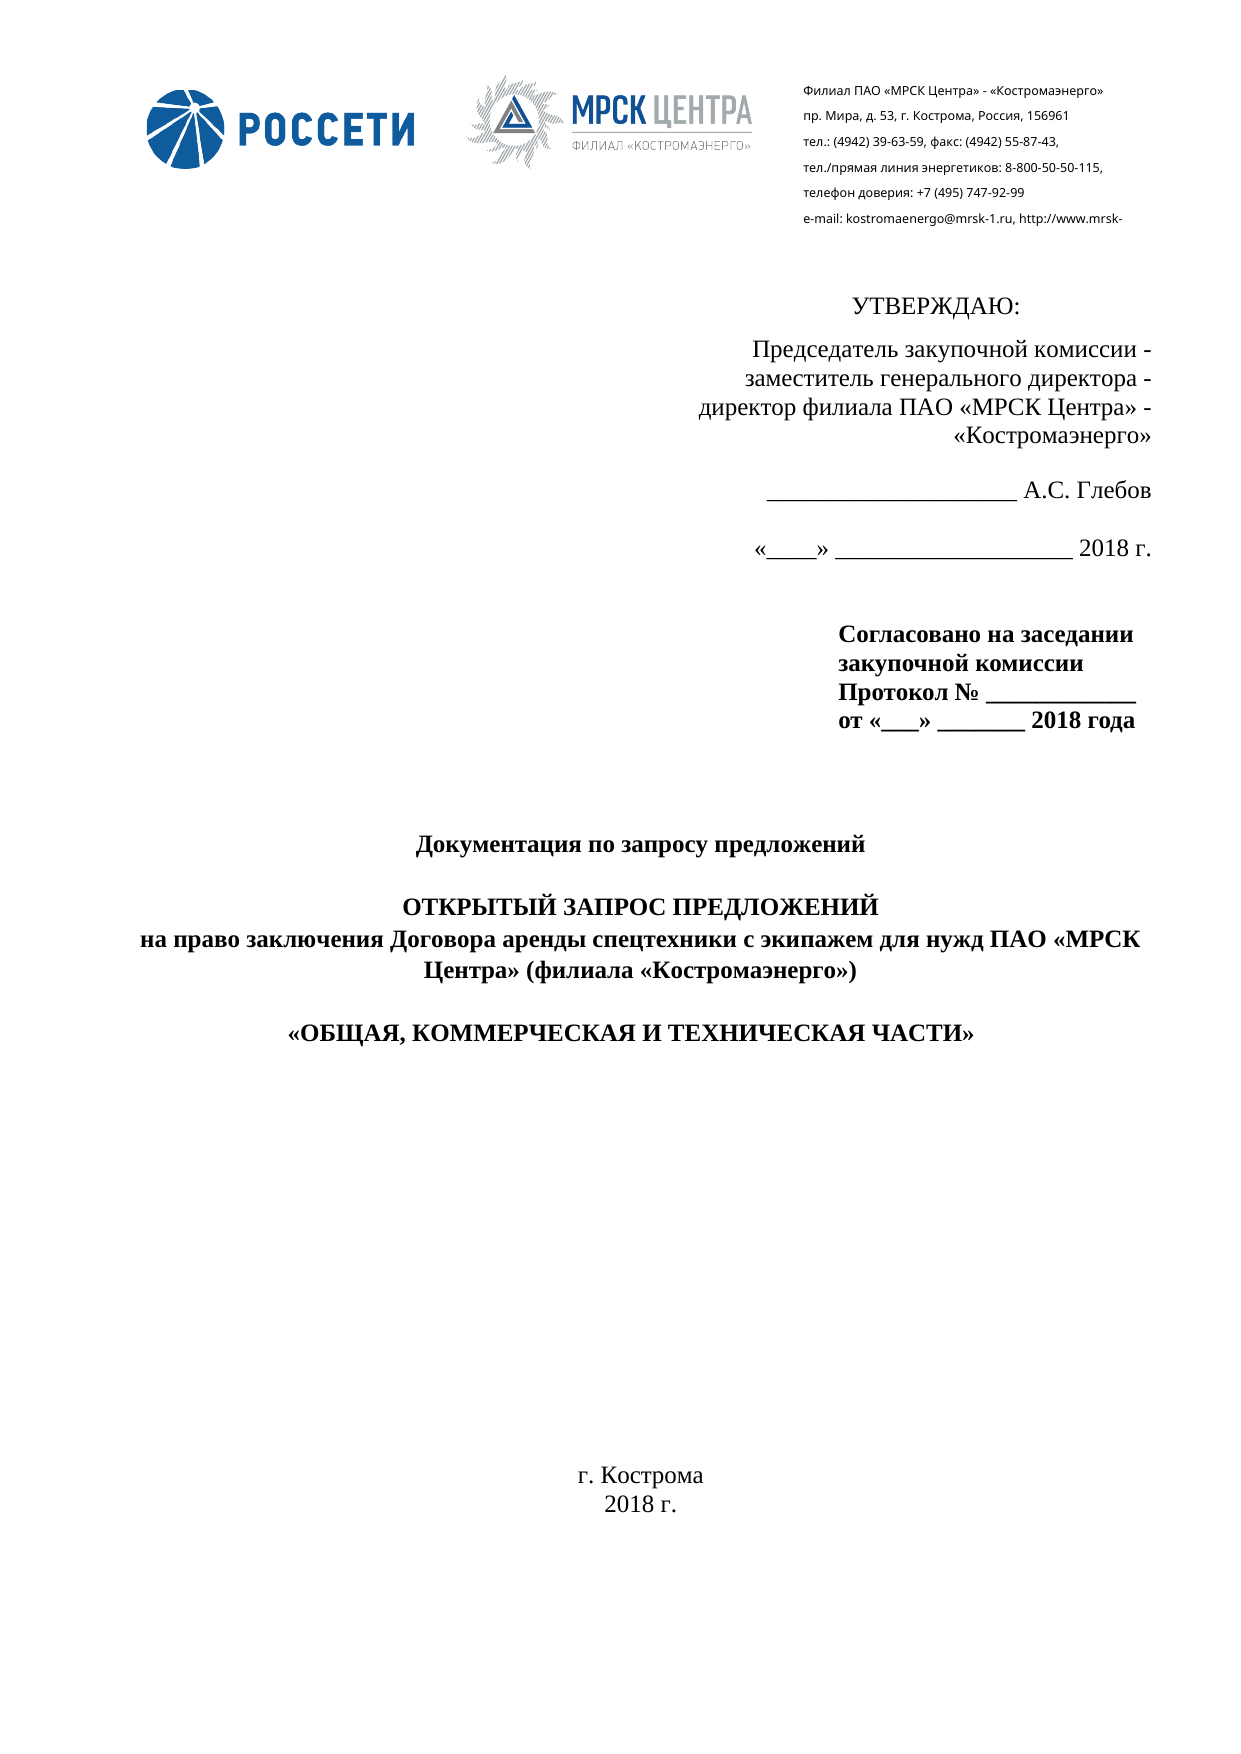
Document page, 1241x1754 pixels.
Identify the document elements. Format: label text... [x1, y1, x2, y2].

text ____________________ А.С. Глебов [129, 476, 1152, 504]
picture [466, 74, 752, 169]
text закупочной комиссии [838, 648, 1152, 677]
text «ОБЩАЯ, КОММЕРЧЕСКАЯ и техническая ЧАСТИ» [73, 1018, 1183, 1047]
text Председатель закупочной комиссии - [129, 334, 1152, 363]
text г. Кострома 2018 г. [129, 1460, 1152, 1518]
text «____» ___________________ 2018 г. [720, 533, 1152, 562]
text ОТКРЫТЫЙ ЗАПРОС ПРЕДЛОЖЕНИЙ [129, 892, 1152, 921]
text заместитель генерального директора - [129, 363, 1152, 392]
text от «___» _______ 2018 года [838, 706, 1152, 734]
text Согласовано на заседании [838, 619, 1152, 648]
text «Костромаэнерго» [129, 421, 1152, 449]
text директор филиала ПАО «МРСК Центра» - [129, 392, 1152, 421]
picture [146, 90, 414, 169]
text на право заключения Договора аренды спецтехники с экипажем для нужд ПАО «МРСК Центра» (филиала «Костромаэнерго») [129, 924, 1152, 984]
text УТВЕРЖДАЮ: [720, 291, 1152, 320]
text Протокол № ____________ [838, 677, 1152, 706]
text Документация по запросу предложений [129, 829, 1152, 858]
